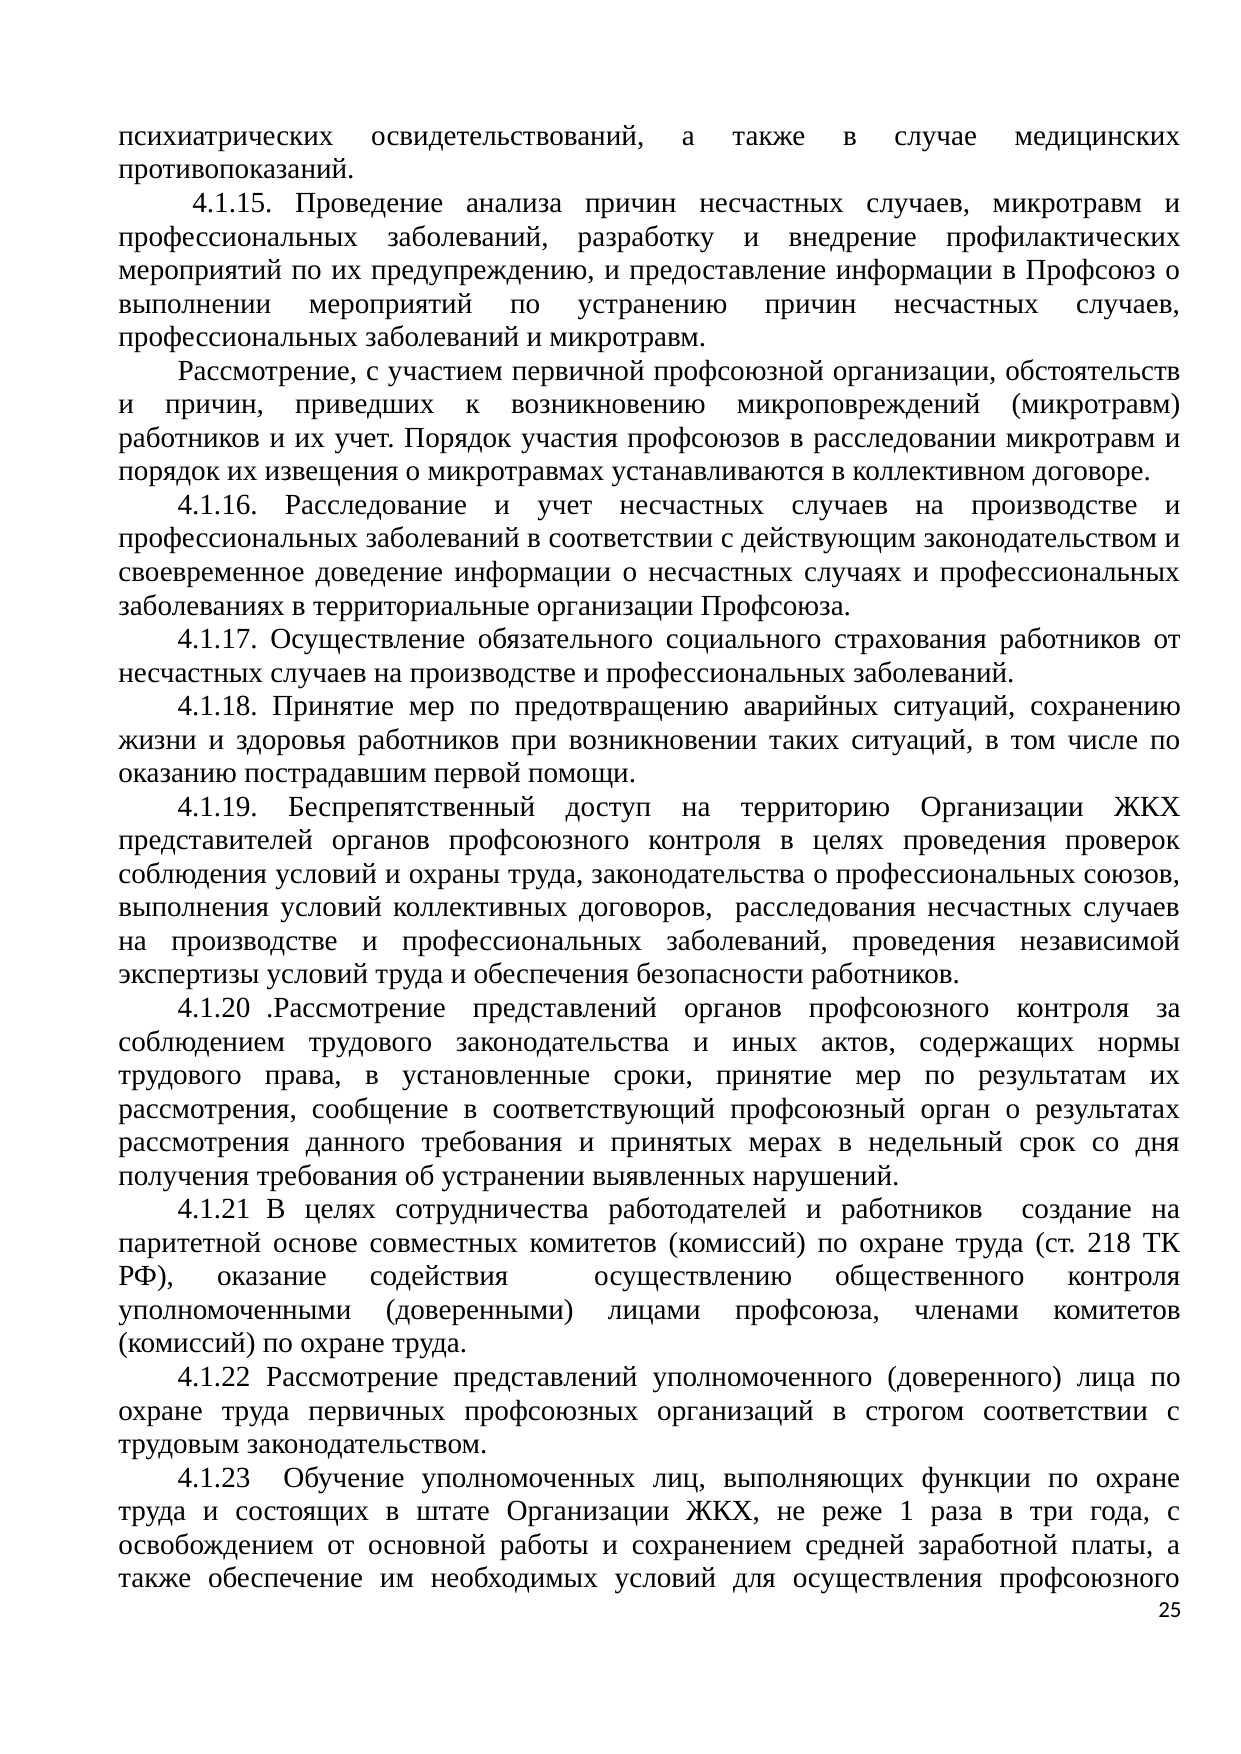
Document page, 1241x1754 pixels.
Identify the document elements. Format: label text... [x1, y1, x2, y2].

text Рассмотрение, с участием первичной профсоюзной организации, обстоятельств и причин, приведших к возникновению микроповреждений (микротравм) работников и их учет. Порядок участия профсоюзов в расследовании микротравм и порядок их извещения о микротравмах устанавливаются в коллективном договоре. [118, 353, 1181, 487]
list .Рассмотрение представлений органов профсоюзного контроля за соблюдением трудового законодательства и иных актов, содержащих нормы трудового права, в установленные сроки, принятие мер по результатам их рассмотрения, сообщение в соответствующий профсоюзный орган о результатах рассмотрения данного требования и принятых мерах в недельный срок со дня получения требования об устранении выявленных нарушений. [118, 990, 1181, 1191]
text 4.1.19. Беспрепятственный доступ на территорию Организации ЖКХ представителей органов профсоюзного контроля в целях проведения проверок соблюдения условий и охраны труда, законодательства о профессиональных союзов, выполнения условий коллективных договоров, расследования несчастных случаев на производстве и профессиональных заболеваний, проведения независимой экспертизы условий труда и обеспечения безопасности работников. [118, 789, 1181, 990]
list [118, 1460, 1181, 1594]
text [118, 118, 1181, 185]
list Рассмотрение представлений уполномоченного (доверенного) лица по охране труда первичных профсоюзных организаций в строгом соответствии с трудовым законодательством. [118, 1359, 1181, 1460]
text 4.1.17. Осуществление обязательного социального страхования работников от несчастных случаев на производстве и профессиональных заболеваний. [118, 621, 1181, 688]
text 4.1.18. Принятие мер по предотвращению аварийных ситуаций, сохранению жизни и здоровья работников при возникновении таких ситуаций, в том числе по оказанию пострадавшим первой помощи. [118, 688, 1181, 789]
text 4.1.15. Проведение анализа причин несчастных случаев, микротравм и профессиональных заболеваний, разработку и внедрение профилактических мероприятий по их предупреждению, и предоставление информации в Профсоюз о выполнении мероприятий по устранению причин несчастных случаев, профессиональных заболеваний и микротравм. [118, 185, 1181, 353]
text 4.1.16. Расследование и учет несчастных случаев на производстве и профессиональных заболеваний в соответствии с действующим законодательством и своевременное доведение информации о несчастных случаях и профессиональных заболеваниях в территориальные организации Профсоюза. [118, 487, 1181, 621]
list В целях сотрудничества работодателей и работников создание на паритетной основе совместных комитетов (комиссий) по охране труда (ст. 218 ТК РФ), оказание содействия осуществлению общественного контроля уполномоченными (доверенными) лицами профсоюза, членами комитетов (комиссий) по охране труда. [118, 1191, 1181, 1359]
